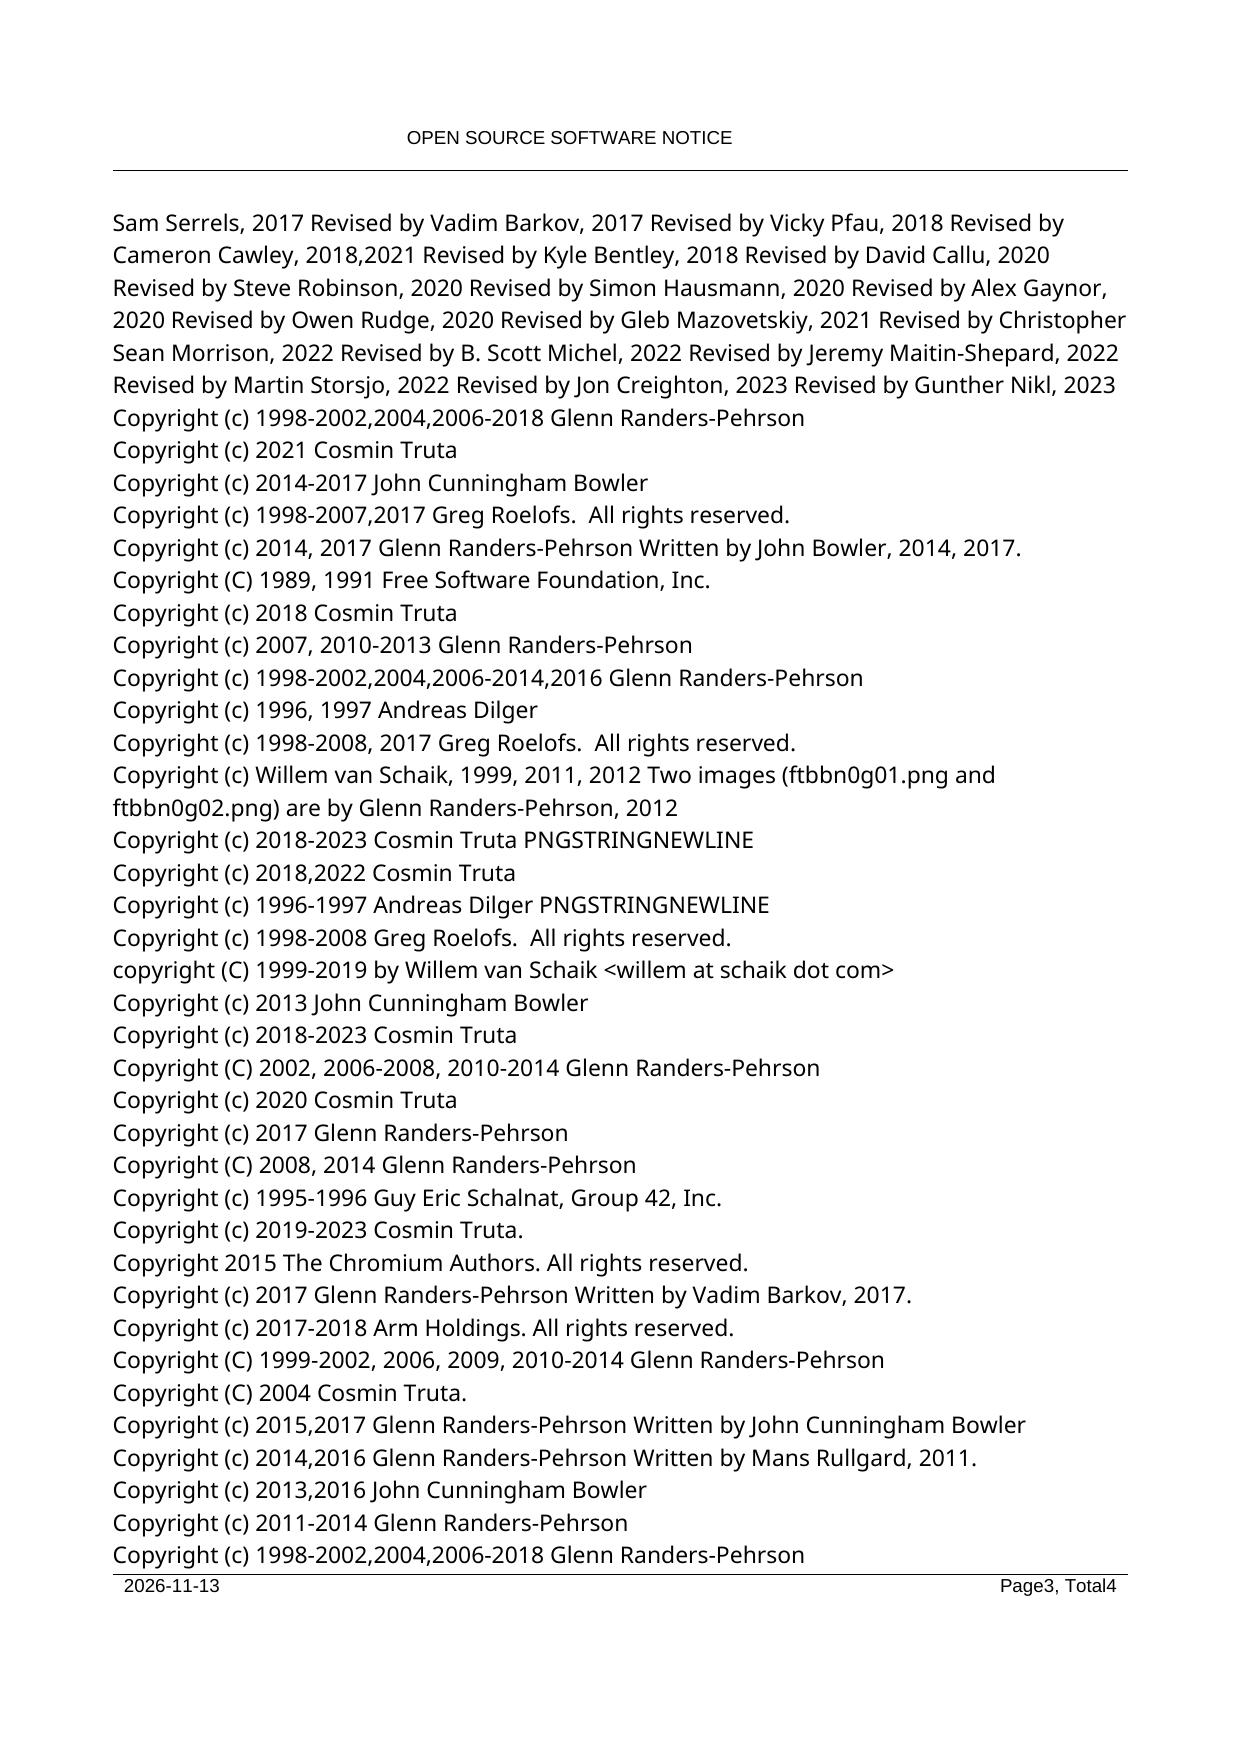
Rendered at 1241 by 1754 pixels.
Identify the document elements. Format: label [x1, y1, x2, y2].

text [112, 206, 1128, 1571]
